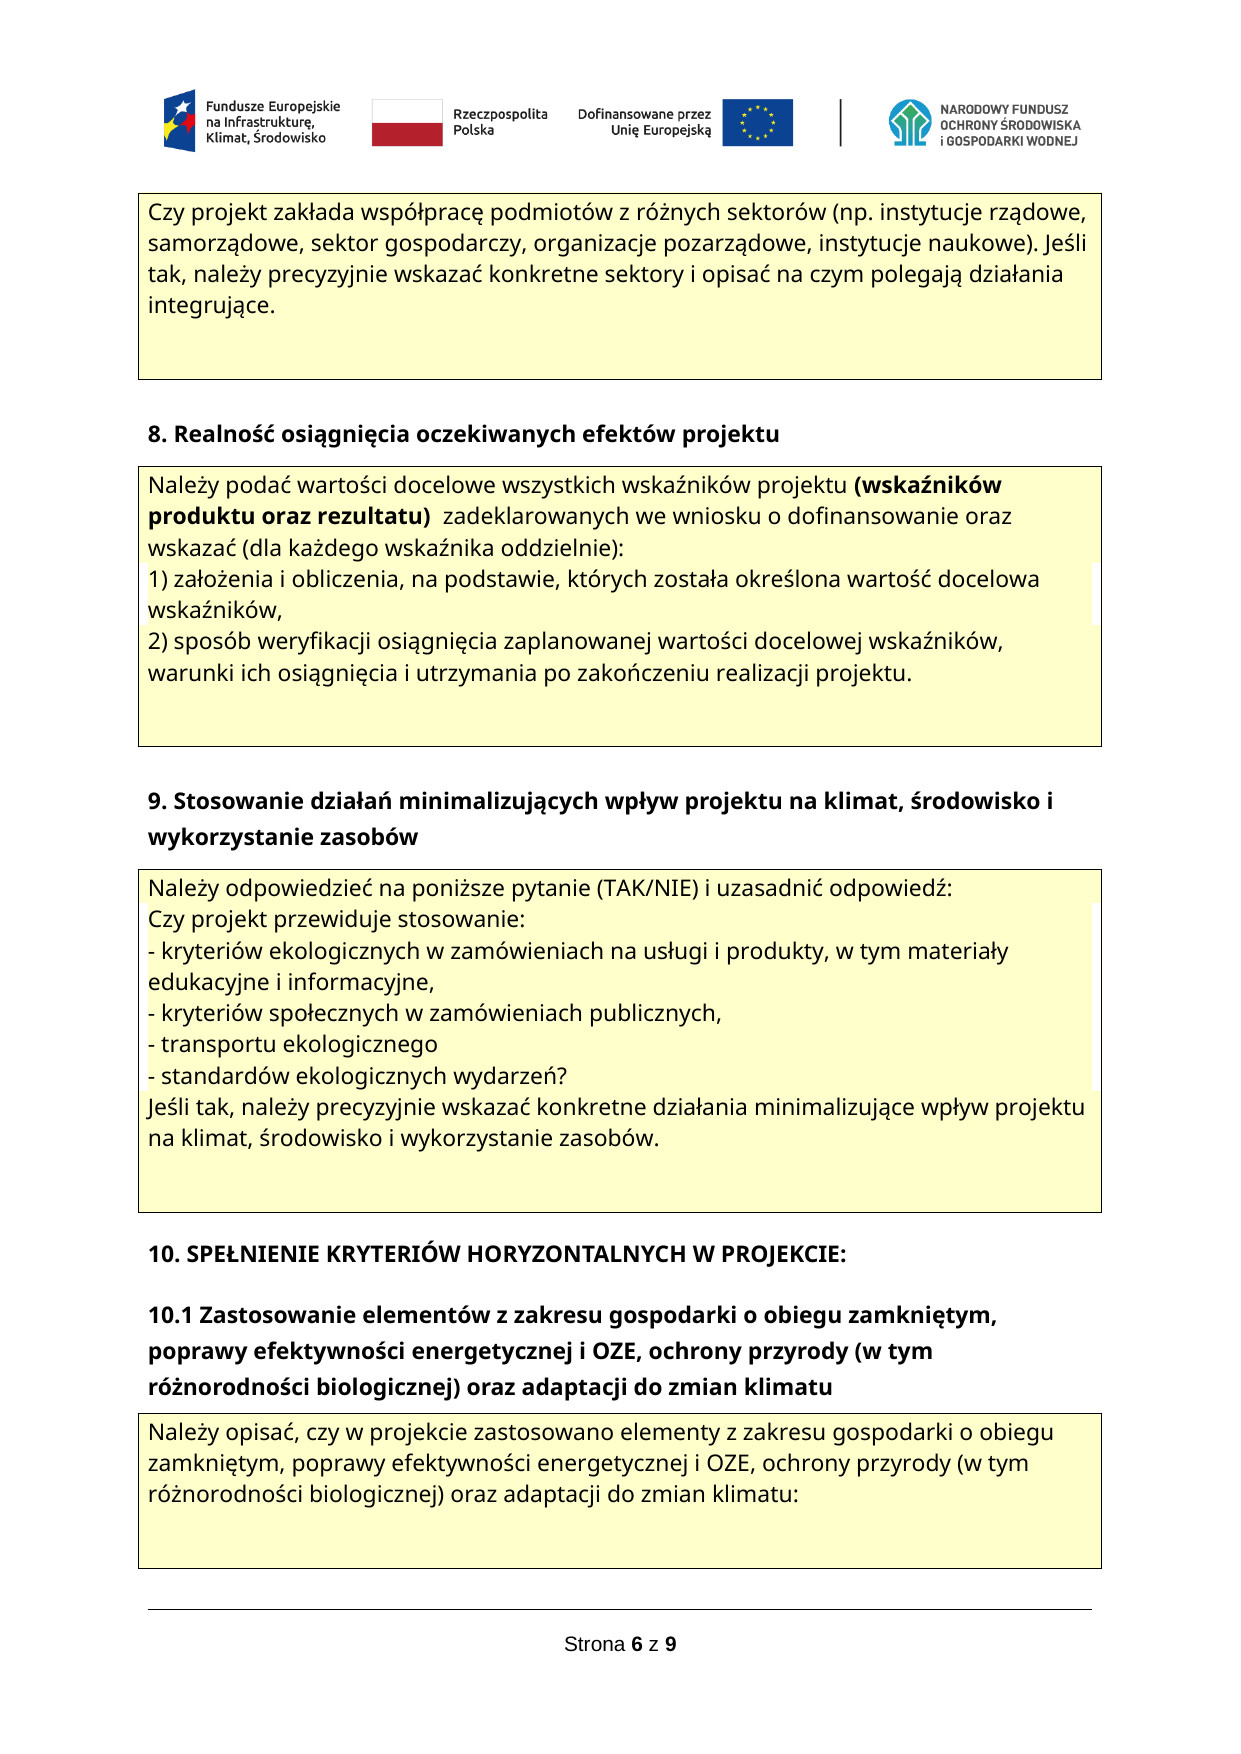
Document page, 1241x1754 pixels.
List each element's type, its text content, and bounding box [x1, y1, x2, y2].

text 10.1 Zastosowanie elementów z zakresu gospodarki o obiegu zamkniętym, poprawy efektywności energetycznej i OZE, ochrony przyrody (w tym różnorodności biologicznej) oraz adaptacji do zmian klimatu [148, 1299, 1092, 1402]
text 2) sposób weryfikacji osiągnięcia zaplanowanej wartości docelowej wskaźników, warunki ich osiągnięcia i utrzymania po zakończeniu realizacji projektu. [139, 622, 1101, 746]
text Jeśli tak, należy precyzyjnie wskazać konkretne działania minimalizujące wpływ projektu na klimat, środowisko i wykorzystanie zasobów. [139, 1088, 1101, 1212]
subtitle 8. Realność osiągnięcia oczekiwanych efektów projektu [148, 417, 1092, 449]
text Czy projekt zakłada współpracę podmiotów z różnych sektorów (np. instytucje rządowe, samorządowe, sektor gospodarczy, organizacje pozarządowe, instytucje naukowe). Jeśli tak, należy precyzyjnie wskazać konkretne sektory i opisać na czym polegają działania integrujące. [139, 194, 1101, 379]
text - standardów ekologicznych wydarzeń? [148, 1060, 1092, 1088]
text 1) założenia i obliczenia, na podstawie, których została określona wartość docelowa wskaźników, [148, 563, 1092, 622]
picture [147, 73, 1093, 168]
text Czy projekt przewiduje stosowanie: [148, 903, 1092, 935]
text Należy podać wartości docelowe wszystkich wskaźników projektu (wskaźników produktu oraz rezultatu) zadeklarowanych we wniosku o dofinansowanie oraz wskazać (dla każdego wskaźnika oddzielnie): [139, 467, 1101, 563]
text - kryteriów społecznych w zamówieniach publicznych, [148, 997, 1092, 1028]
text Należy opisać, czy w projekcie zastosowano elementy z zakresu gospodarki o obiegu zamkniętym, poprawy efektywności energetycznej i OZE, ochrony przyrody (w tym różnorodności biologicznej) oraz adaptacji do zmian klimatu: [139, 1414, 1101, 1568]
subtitle 9. Stosowanie działań minimalizujących wpływ projektu na klimat, środowisko i wykorzystanie zasobów [148, 785, 1092, 852]
text Należy odpowiedzieć na poniższe pytanie (TAK/NIE) i uzasadnić odpowiedź: [139, 870, 1101, 903]
text 10. SPEŁNIENIE KRYTERIÓW HORYZONTALNYCH W PROJEKCIE: [148, 1238, 1092, 1269]
text - kryteriów ekologicznych w zamówieniach na usługi i produkty, w tym materiały edukacyjne i informacyjne, [148, 935, 1092, 997]
text - transportu ekologicznego [148, 1028, 1092, 1060]
